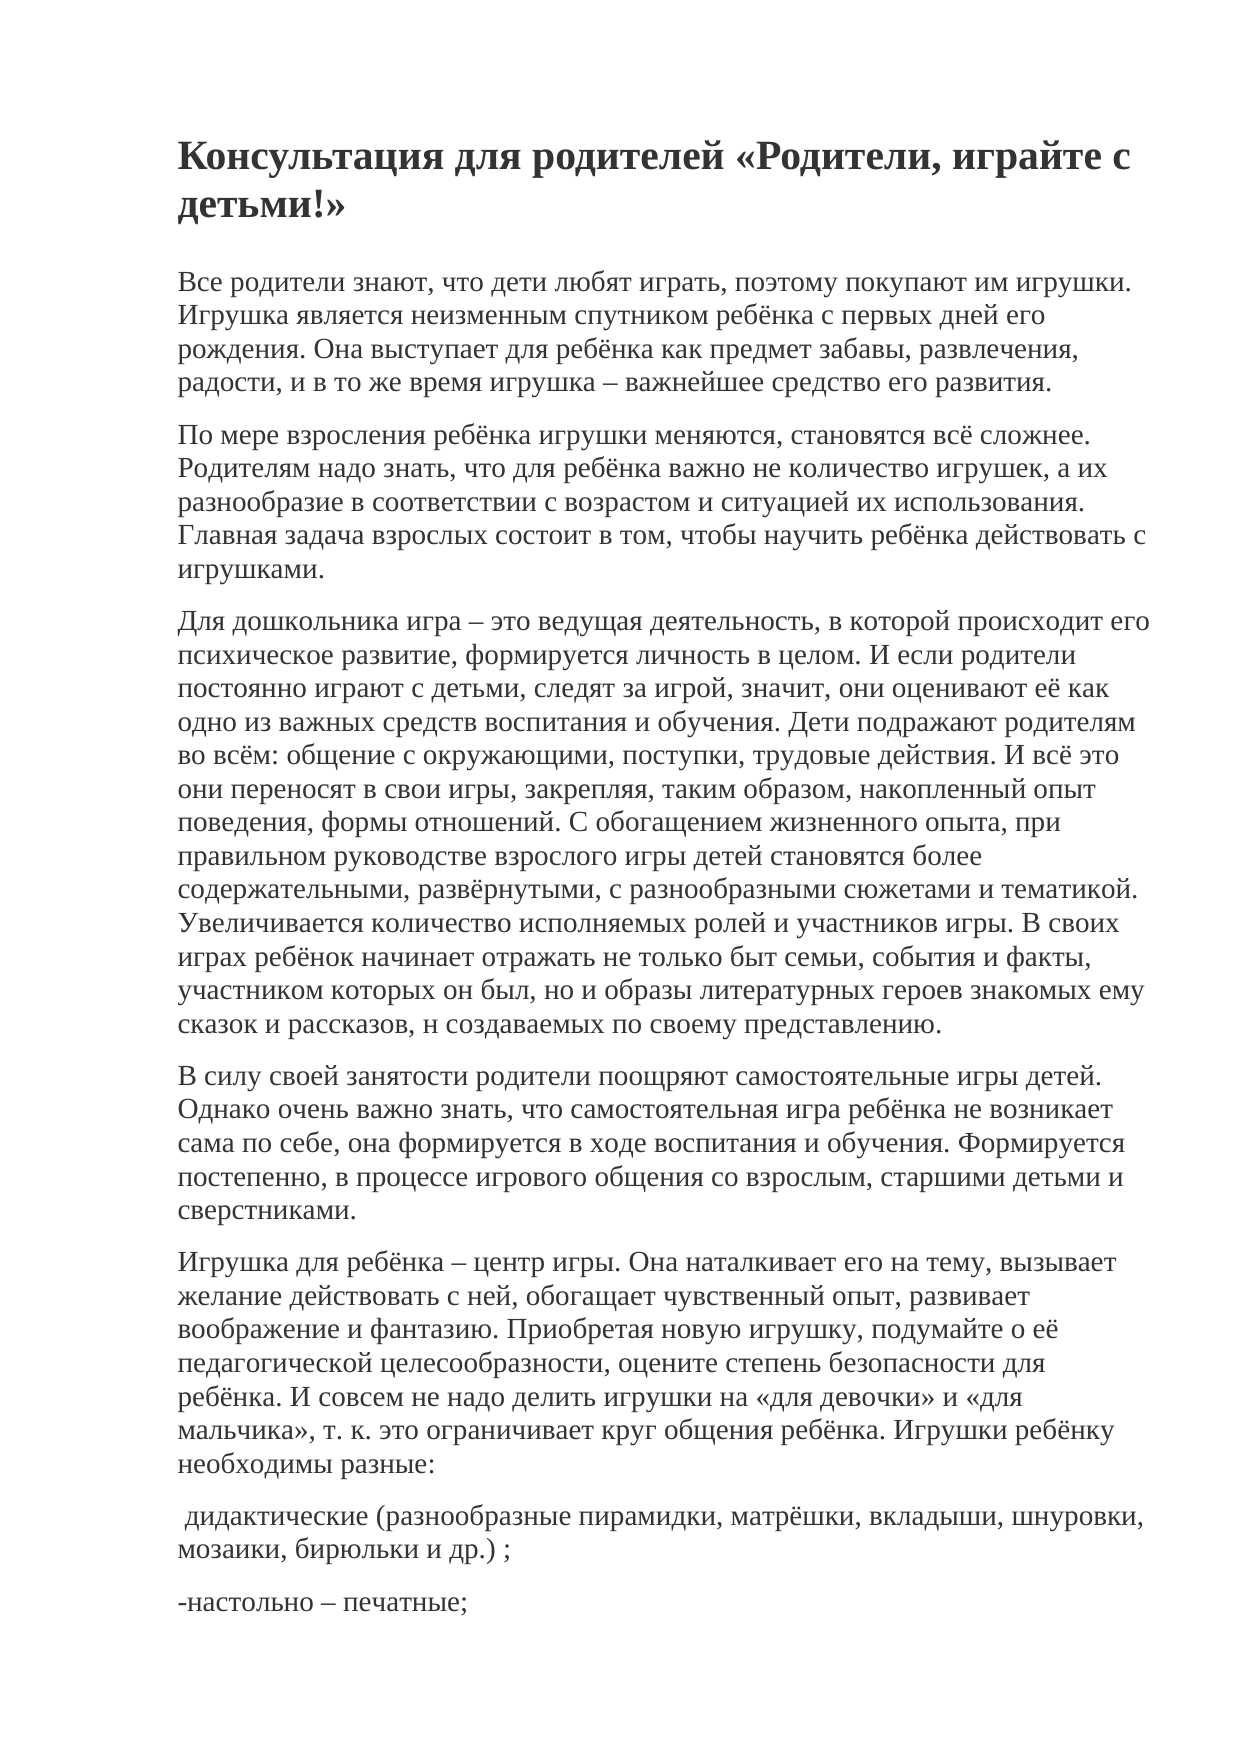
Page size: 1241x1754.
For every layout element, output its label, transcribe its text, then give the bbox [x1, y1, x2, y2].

text дидактические (разнообразные пирамидки, матрёшки, вкладыши, шнуровки, мозаики, бирюльки и др.) ; [177, 1498, 1152, 1565]
text По мере взросления ребёнка игрушки меняются, становятся всё сложнее. Родителям надо знать, что для ребёнка важно не количество игрушек, а их разнообразие в соответствии с возрастом и ситуацией их использования. Главная задача взрослых состоит в том, чтобы научить ребёнка действовать с игрушками. [177, 417, 1152, 584]
text -настольно – печатные; [177, 1584, 1152, 1617]
text Все родители знают, что дети любят играть, поэтому покупают им игрушки. Игрушка является неизменным спутником ребёнка с первых дней его рождения. Она выступает для ребёнка как предмет забавы, развлечения, радости, и в то же время игрушка – важнейшее средство его развития. [177, 264, 1152, 398]
text Консультация для родителей «Родители, играйте с детьми!» [177, 131, 1152, 226]
text В силу своей занятости родители поощряют самостоятельные игры детей. Однако очень важно знать, что самостоятельная игра ребёнка не возникает сама по себе, она формируется в ходе воспитания и обучения. Формируется постепенно, в процессе игрового общения со взрослым, старшими детьми и сверстниками. [177, 1058, 1152, 1226]
text Для дошкольника игра – это ведущая деятельность, в которой происходит его психическое развитие, формируется личность в целом. И если родители постоянно играют с детьми, следят за игрой, значит, они оценивают её как одно из важных средств воспитания и обучения. Дети подражают родителям во всём: общение с окружающими, поступки, трудовые действия. И всё это они переносят в свои игры, закрепляя, таким образом, накопленный опыт поведения, формы отношений. С обогащением жизненного опыта, при правильном руководстве взрослого игры детей становятся более содержательными, развёрнутыми, с разнообразными сюжетами и тематикой. Увеличивается количество исполняемых ролей и участников игры. В своих играх ребёнок начинает отражать не только быт семьи, события и факты, участником которых он был, но и образы литературных героев знакомых ему сказок и рассказов, н создаваемых по своему представлению. [177, 603, 1152, 1039]
text Игрушка для ребёнка – центр игры. Она наталкивает его на тему, вызывает желание действовать с ней, обогащает чувственный опыт, развивает воображение и фантазию. Приобретая новую игрушку, подумайте о её педагогической целесообразности, оцените степень безопасности для ребёнка. И совсем не надо делить игрушки на «для девочки» и «для мальчика», т. к. это ограничивает круг общения ребёнка. Игрушки ребёнку необходимы разные: [177, 1244, 1152, 1479]
